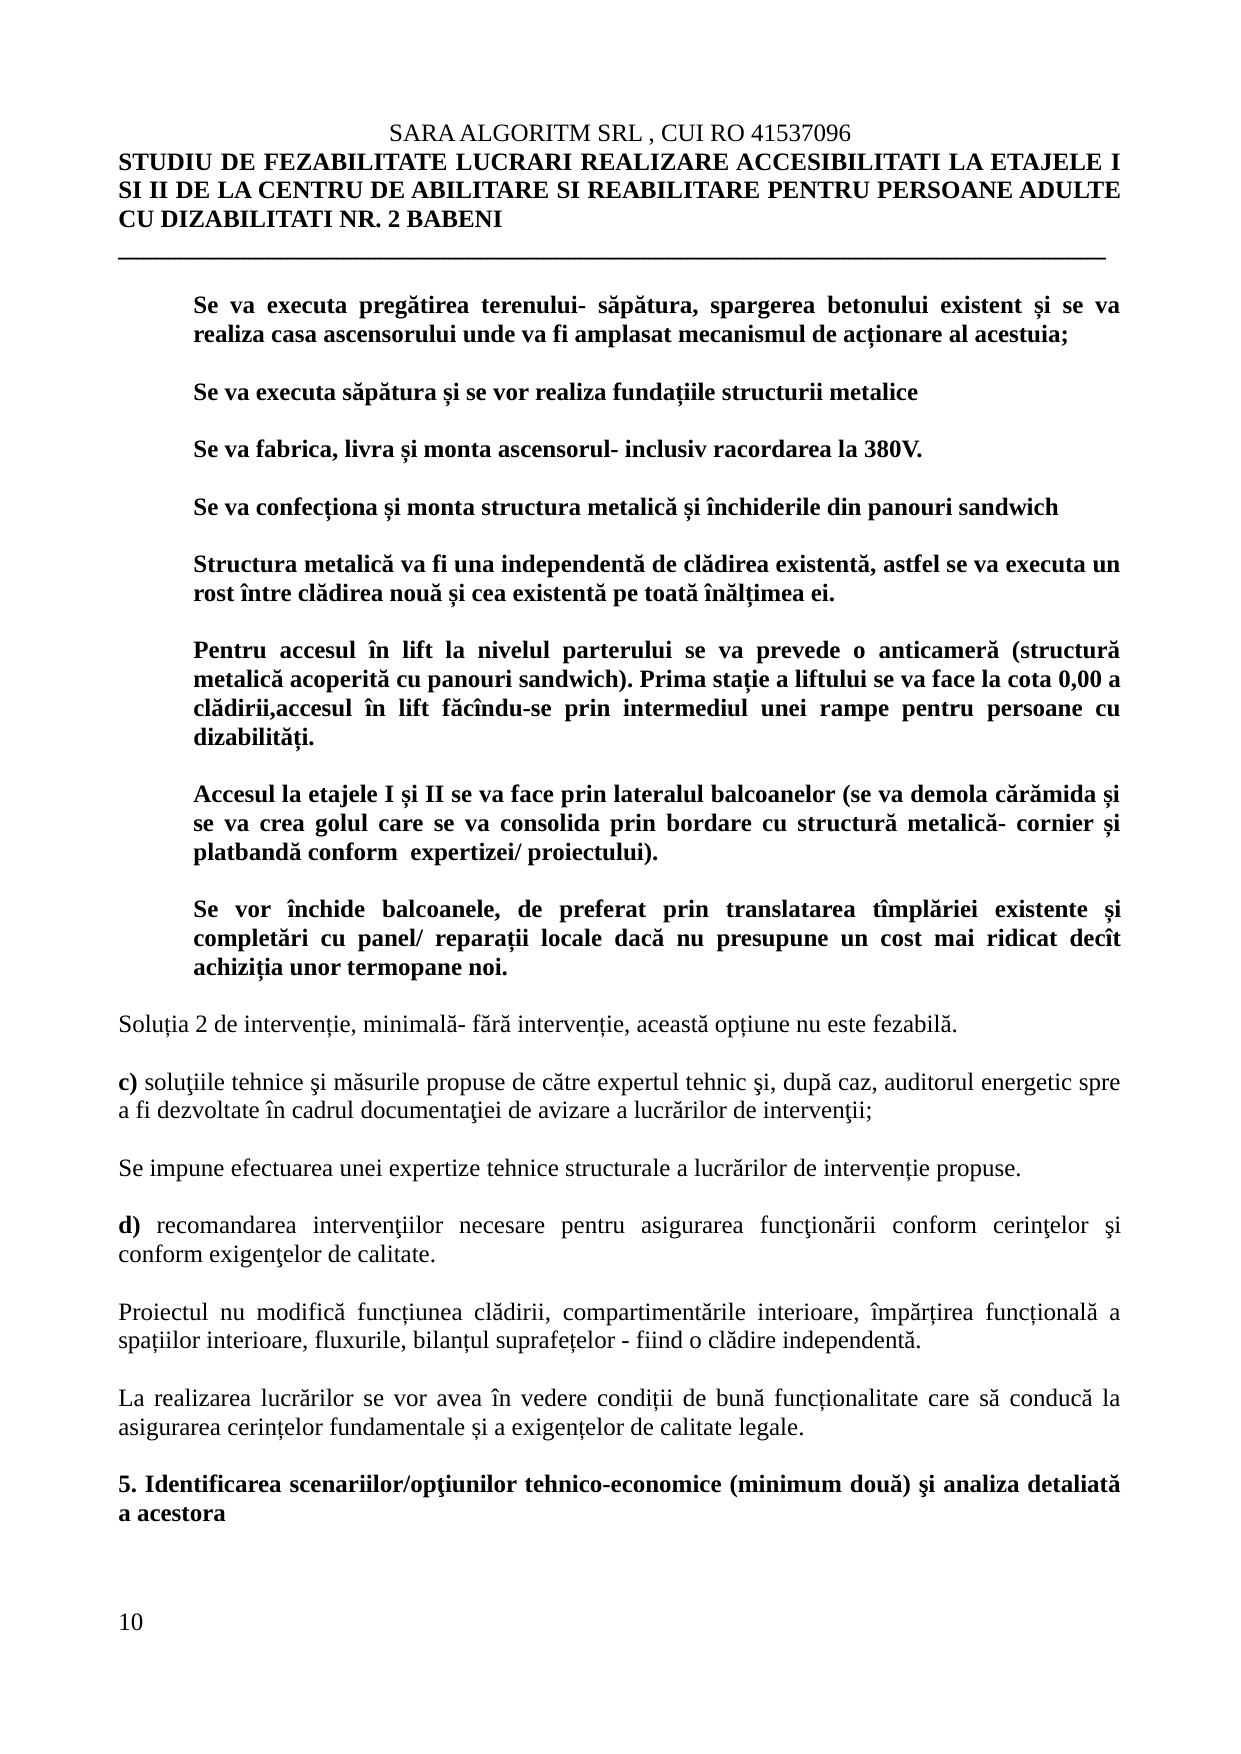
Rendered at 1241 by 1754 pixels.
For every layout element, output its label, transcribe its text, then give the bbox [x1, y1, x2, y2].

list Se va executa săpătura și se vor realiza fundațiile structurii metalice [193, 377, 1122, 406]
list Accesul la etajele I și II se va face prin lateralul balcoanelor (se va demola cărămida și se va crea golul care se va consolida prin bordare cu structură metalică- cornier și platbandă conform expertizei/ proiectului). [193, 779, 1122, 866]
text La realizarea lucrărilor se vor avea în vedere condiții de bună funcționalitate care să conducă la asigurarea cerințelor fundamentale și a exigențelor de calitate legale. [118, 1383, 1122, 1441]
list Pentru accesul în lift la nivelul parterului se va prevede o anticameră (structură metalică acoperită cu panouri sandwich). Prima stație a liftului se va face la cota 0,00 a clădirii,accesul în lift făcîndu-se prin intermediul unei rampe pentru persoane cu dizabilități. [193, 636, 1122, 751]
text Soluția 2 de intervenție, minimală- fără intervenție, această opțiune nu este fezabilă. [118, 1009, 1122, 1038]
list Se vor închide balcoanele, de preferat prin translatarea tîmplăriei existente și completări cu panel/ reparații locale dacă nu presupune un cost mai ridicat decît achiziția unor termopane noi. [193, 894, 1122, 981]
list Se va confecționa și monta structura metalică și închiderile din panouri sandwich [193, 492, 1122, 521]
list Se va executa pregătirea terenului- săpătura, spargerea betonului existent și se va realiza casa ascensorului unde va fi amplasat mecanismul de acționare al acestuia; [193, 291, 1122, 348]
list Se va fabrica, livra și monta ascensorul- inclusiv racordarea la 380V. [193, 434, 1122, 463]
text d) recomandarea intervenţiilor necesare pentru asigurarea funcţionării conform cerinţelor şi conform exigenţelor de calitate. [118, 1211, 1122, 1268]
text Proiectul nu modifică funcțiunea clădirii, compartimentările interioare, împărțirea funcțională a spațiilor interioare, fluxurile, bilanțul suprafețelor - fiind o clădire independentă. [118, 1297, 1122, 1354]
text c) soluţiile tehnice şi măsurile propuse de către expertul tehnic şi, după caz, auditorul energetic spre a fi dezvoltate în cadrul documentaţiei de avizare a lucrărilor de intervenţii; [118, 1067, 1122, 1124]
list Structura metalică va fi una independentă de clădirea existentă, astfel se va executa un rost între clădirea nouă și cea existentă pe toată înălțimea ei. [193, 549, 1122, 607]
text 5. Identificarea scenariilor/opţiunilor tehnico-economice (minimum două) şi analiza detaliată a acestora [118, 1469, 1122, 1527]
text Se impune efectuarea unei expertize tehnice structurale a lucrărilor de intervenție propuse. [118, 1153, 1122, 1182]
